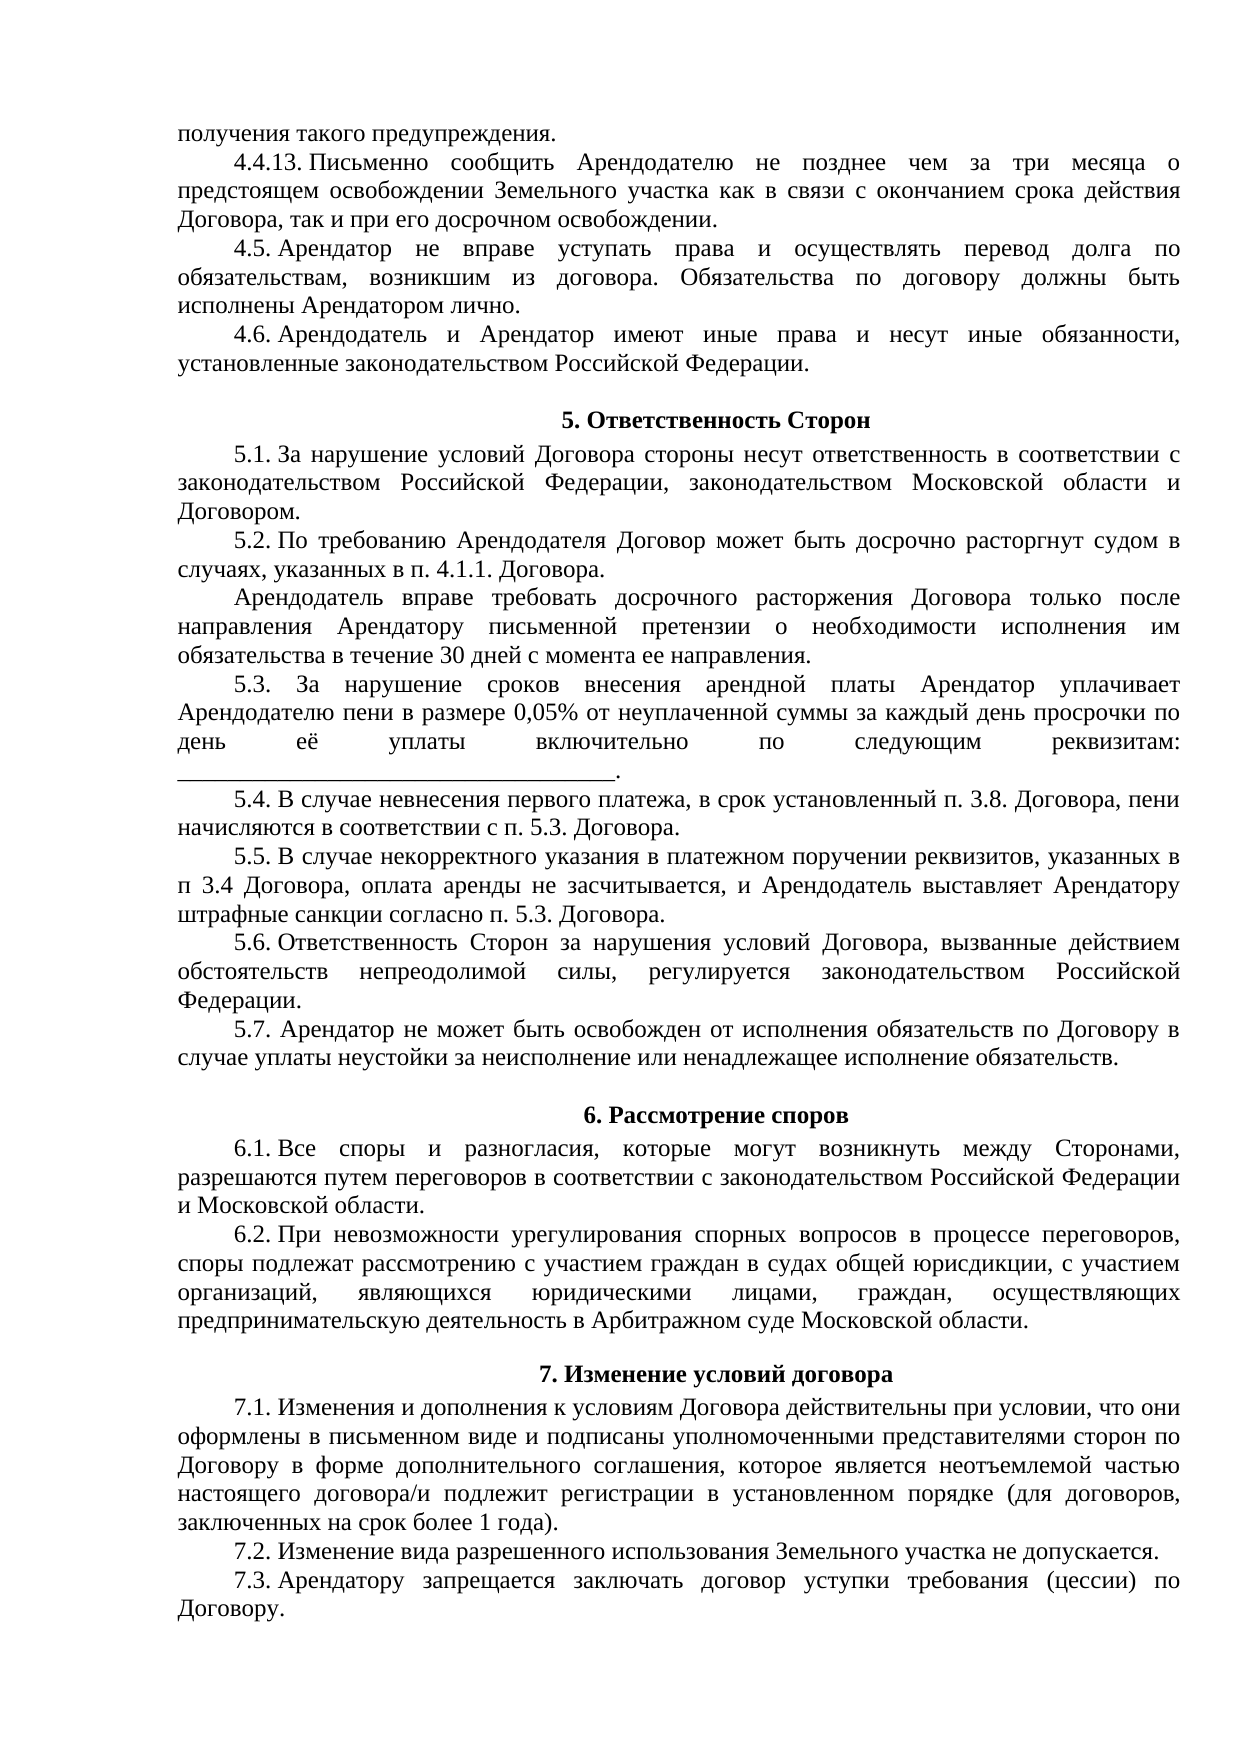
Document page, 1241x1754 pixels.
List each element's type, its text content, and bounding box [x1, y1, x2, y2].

text 6.1. Все споры и разногласия, которые могут возникнуть между Сторонами, разрешаются путем переговоров в соответствии с законодательством Российской Федерации и Московской области. [177, 1133, 1181, 1219]
text 5.5. В случае некорректного указания в платежном поручении реквизитов, указанных в п 3.4 Договора, оплата аренды не засчитывается, и Арендодатель выставляет Арендатору штрафные санкции согласно п. 5.3. Договора. [177, 841, 1181, 927]
text 6.2. При невозможности урегулирования спорных вопросов в процессе переговоров, споры подлежат рассмотрению с участием граждан в судах общей юрисдикции, с участием организаций, являющихся юридическими лицами, граждан, осуществляющих предпринимательскую деятельность в Арбитражном суде Московской области. [177, 1219, 1181, 1334]
text 5. Ответственность Сторон [177, 406, 1181, 434]
text 7.3. Арендатору запрещается заключать договор уступки требования (цессии) по Договору. [177, 1565, 1181, 1622]
text 7.2. Изменение вида разрешенного использования Земельного участка не допускается. [177, 1536, 1181, 1565]
text 5.1. За нарушение условий Договора стороны несут ответственность в соответствии с законодательством Российской Федерации, законодательством Московской области и Договором. [177, 439, 1181, 525]
text 4.4.13. Письменно сообщить Арендодателю не позднее чем за три месяца о предстоящем освобождении Земельного участка как в связи с окончанием срока действия Договора, так и при его досрочном освобождении. [177, 147, 1181, 233]
text 5.6. Ответственность Сторон за нарушения условий Договора, вызванные действием обстоятельств непреодолимой силы, регулируется законодательством Российской Федерации. [177, 927, 1181, 1014]
text 7. Изменение условий договора [177, 1359, 1181, 1388]
text Арендодатель вправе требовать досрочного расторжения Договора только после направления Арендатору письменной претензии о необходимости исполнения им обязательства в течение 30 дней с момента ее направления. [177, 582, 1181, 669]
text 5.3. За нарушение сроков внесения арендной платы Арендатор уплачивает Арендодателю пени в размере 0,05% от неуплаченной суммы за каждый день просрочки по день её уплаты включительно по следующим реквизитам: ___________________________________. [177, 669, 1181, 784]
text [177, 118, 1181, 147]
text 4.5. Арендатор не вправе уступать права и осуществлять перевод долга по обязательствам, возникшим из договора. Обязательства по договору должны быть исполнены Арендатором лично. [177, 233, 1181, 319]
text 4.6. Арендодатель и Арендатор имеют иные права и несут иные обязанности, установленные законодательством Российской Федерации. [177, 319, 1181, 377]
text 5.2. По требованию Арендодателя Договор может быть досрочно расторгнут судом в случаях, указанных в п. 4.1.1. Договора. [177, 525, 1181, 582]
text 7.1. Изменения и дополнения к условиям Договора действительны при условии, что они оформлены в письменном виде и подписаны уполномоченными представителями сторон по Договору в форме дополнительного соглашения, которое является неотъемлемой частью настоящего договора/и подлежит регистрации в установленном порядке (для договоров, заключенных на срок более 1 года). [177, 1392, 1181, 1536]
text 5.4. В случае невнесения первого платежа, в срок установленный п. 3.8. Договора, пени начисляются в соответствии с п. 5.3. Договора. [177, 784, 1181, 841]
text 5.7. Арендатор не может быть освобожден от исполнения обязательств по Договору в случае уплаты неустойки за неисполнение или ненадлежащее исполнение обязательств. [177, 1014, 1181, 1071]
text 6. Рассмотрение споров [177, 1100, 1181, 1129]
